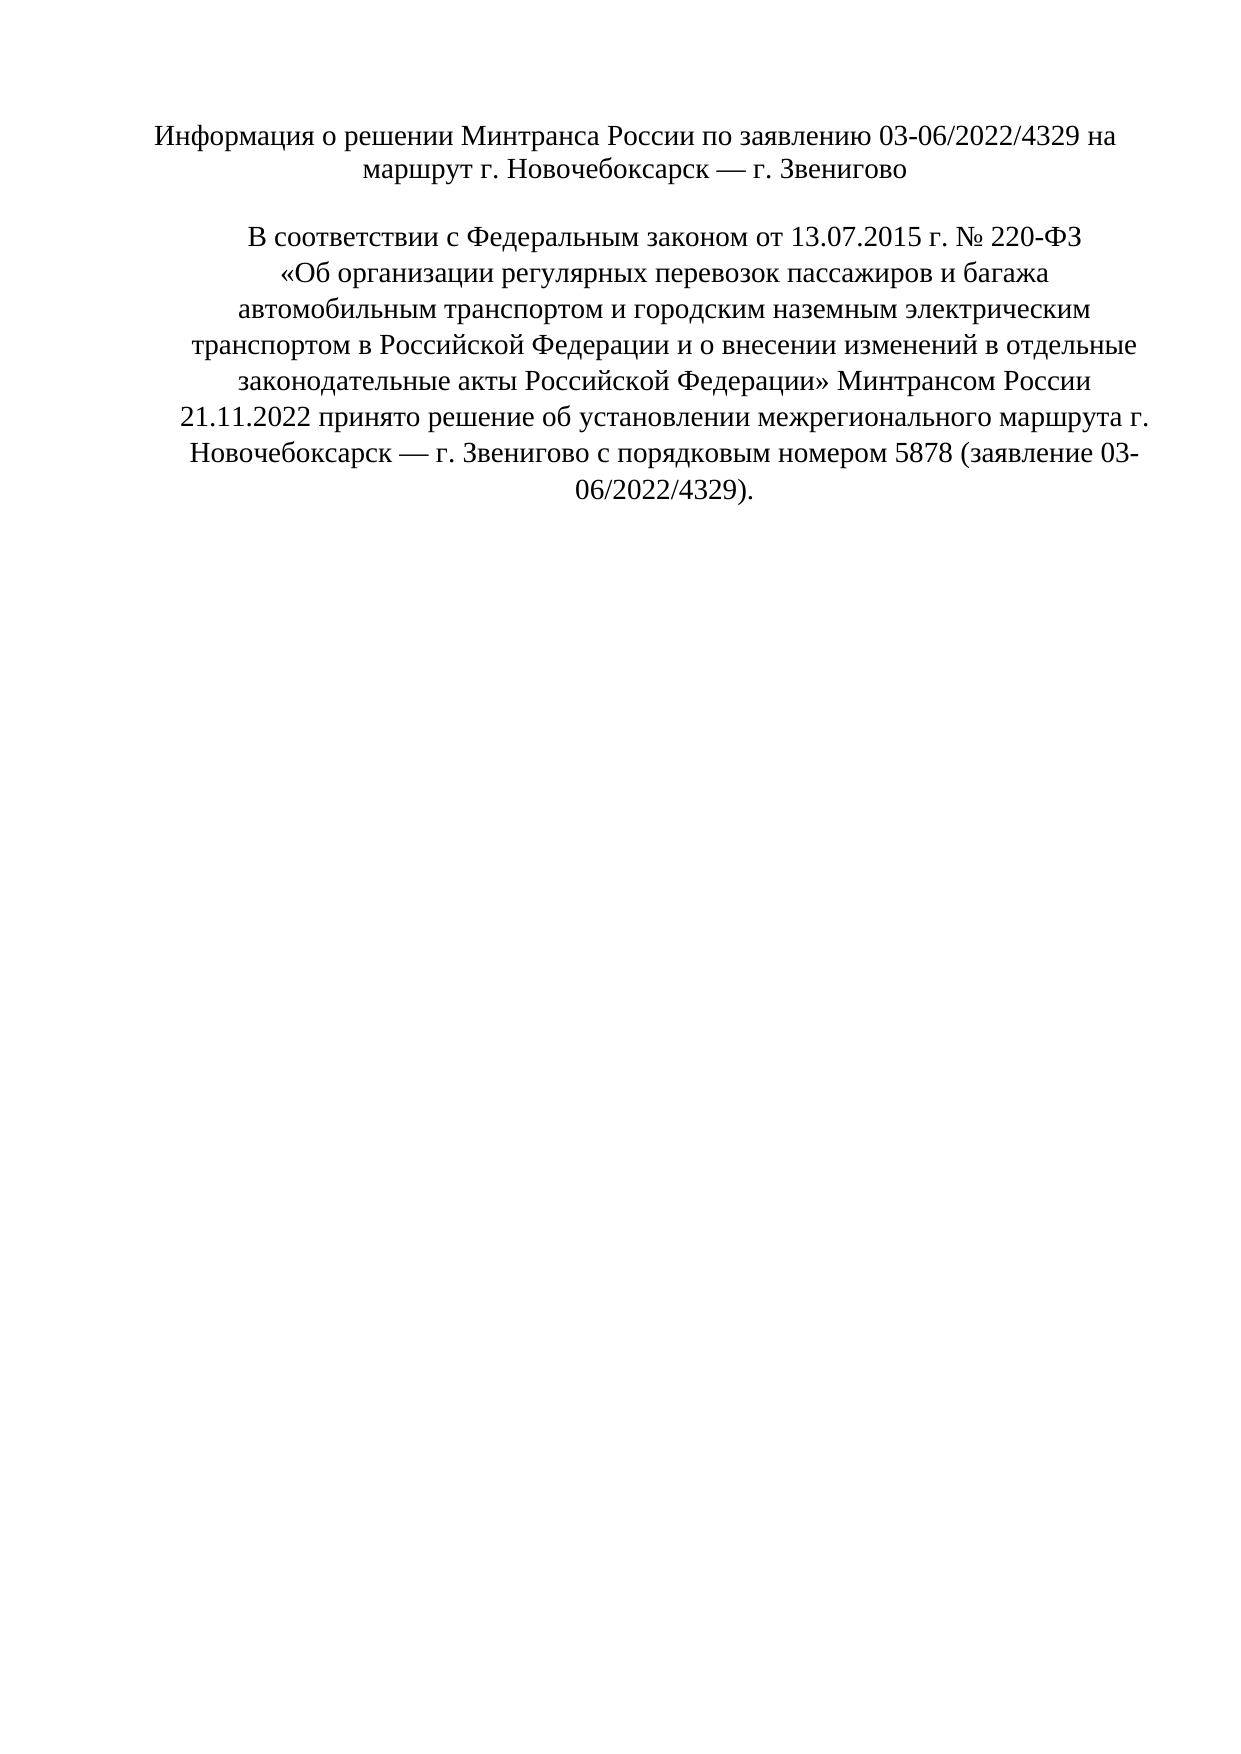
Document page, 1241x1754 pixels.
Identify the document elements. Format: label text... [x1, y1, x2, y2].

text В соответствии с Федеральным законом от 13.07.2015 г. № 220-ФЗ «Об организации регулярных перевозок пассажиров и багажа автомобильным транспортом и городским наземным электрическим транспортом в Российской Федерации и о внесении изменений в отдельные законодательные акты Российской Федерации» Минтрансом России 21.11.2022 принято решение об установлении межрегионального маршрута г. Новочебоксарск — г. Звенигово с порядковым номером 5878 (заявление 03-06/2022/4329). [177, 219, 1152, 505]
text Информация о решении Минтранса России по заявлению 03-06/2022/4329 на маршрут г. Новочебоксарск — г. Звенигово [118, 118, 1152, 185]
